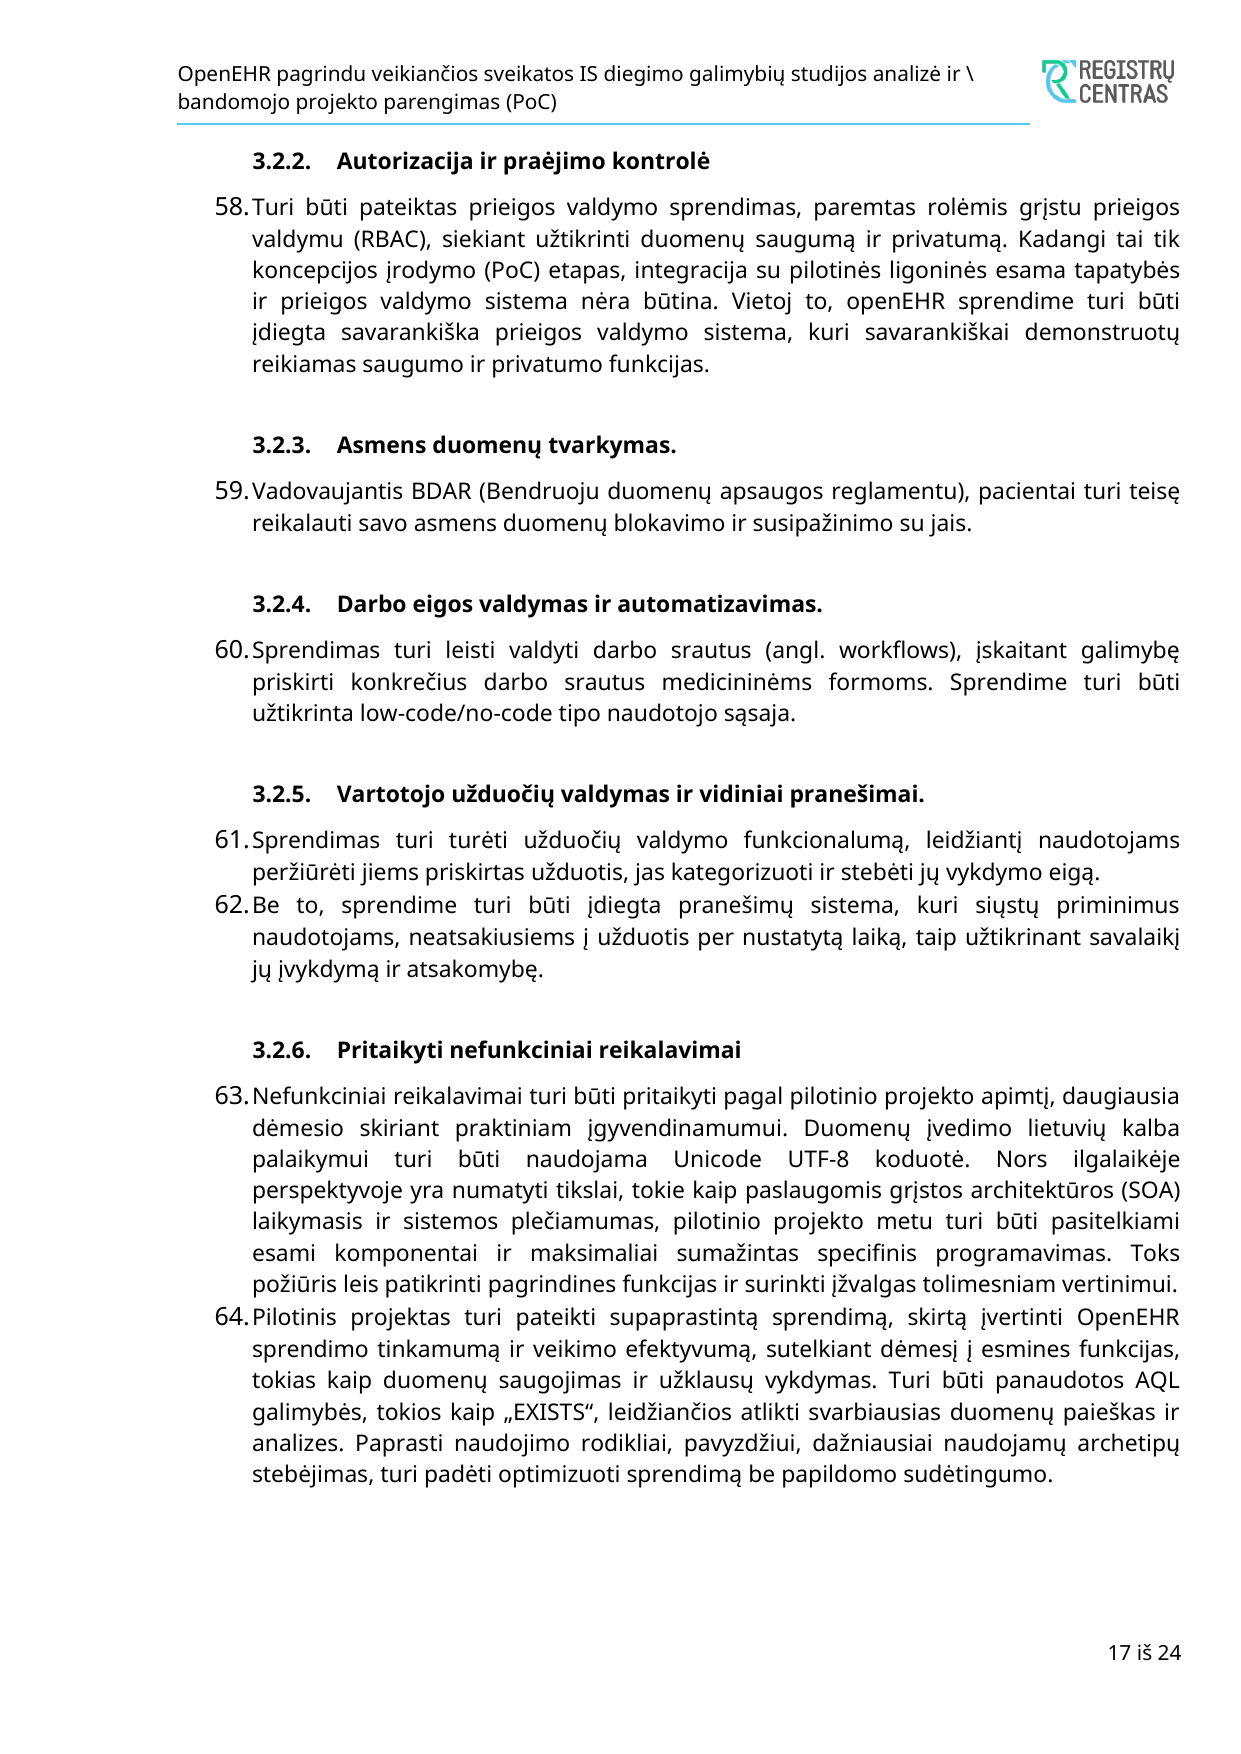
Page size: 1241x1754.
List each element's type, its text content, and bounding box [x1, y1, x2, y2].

list Nefunkciniai reikalavimai turi būti pritaikyti pagal pilotinio projekto apimtį, daugiausia dėmesio skiriant praktiniam įgyvendinamumui. Duomenų įvedimo lietuvių kalba palaikymui turi būti naudojama Unicode UTF-8 koduotė. Nors ilgalaikėje perspektyvoje yra numatyti tikslai, tokie kaip paslaugomis grįstos architektūros (SOA) laikymasis ir sistemos plečiamumas, pilotinio projekto metu turi būti pasitelkiami esami komponentai ir maksimaliai sumažintas specifinis programavimas. Toks požiūris leis patikrinti pagrindines funkcijas ir surinkti įžvalgas tolimesniam vertinimui. [214, 1077, 1181, 1299]
subtitle Vartotojo užduočių valdymas ir vidiniai pranešimai. [252, 778, 1181, 809]
subtitle Darbo eigos valdymas ir automatizavimas. [252, 588, 1181, 619]
list Vadovaujantis BDAR (Bendruoju duomenų apsaugos reglamentu), pacientai turi teisę reikalauti savo asmens duomenų blokavimo ir susipažinimo su jais. [214, 472, 1181, 538]
list Sprendimas turi leisti valdyti darbo srautus (angl. workflows), įskaitant galimybę priskirti konkrečius darbo srautus medicininėms formoms. Sprendime turi būti užtikrinta low-code/no-code tipo naudotojo sąsaja. [214, 632, 1181, 728]
subtitle Asmens duomenų tvarkymas. [252, 429, 1181, 460]
list Turi būti pateiktas prieigos valdymo sprendimas, paremtas rolėmis grįstu prieigos valdymu (RBAC), siekiant užtikrinti duomenų saugumą ir privatumą. Kadangi tai tik koncepcijos įrodymo (PoC) etapas, integracija su pilotinės ligoninės esama tapatybės ir prieigos valdymo sistema nėra būtina. Vietoj to, openEHR sprendime turi būti įdiegta savarankiška prieigos valdymo sistema, kuri savarankiškai demonstruotų reikiamas saugumo ir privatumo funkcijas. [214, 188, 1181, 379]
picture [1041, 58, 1175, 104]
subtitle Pritaikyti nefunkciniai reikalavimai [252, 1034, 1181, 1065]
list Sprendimas turi turėti užduočių valdymo funkcionalumą, leidžiantį naudotojams peržiūrėti jiems priskirtas užduotis, jas kategorizuoti ir stebėti jų vykdymo eigą. [214, 822, 1181, 887]
subtitle Autorizacija ir praėjimo kontrolė [252, 145, 1181, 176]
list Be to, sprendime turi būti įdiegta pranešimų sistema, kuri siųstų priminimus naudotojams, neatsakiusiems į užduotis per nustatytą laiką, taip užtikrinant savalaikį jų įvykdymą ir atsakomybę. [214, 887, 1181, 984]
list Pilotinis projektas turi pateikti supaprastintą sprendimą, skirtą įvertinti OpenEHR sprendimo tinkamumą ir veikimo efektyvumą, sutelkiant dėmesį į esmines funkcijas, tokias kaip duomenų saugojimas ir užklausų vykdymas. Turi būti panaudotos AQL galimybės, tokios kaip „EXISTS“, leidžiančios atlikti svarbiausias duomenų paieškas ir analizes. Paprasti naudojimo rodikliai, pavyzdžiui, dažniausiai naudojamų archetipų stebėjimas, turi padėti optimizuoti sprendimą be papildomo sudėtingumo. [214, 1299, 1181, 1489]
